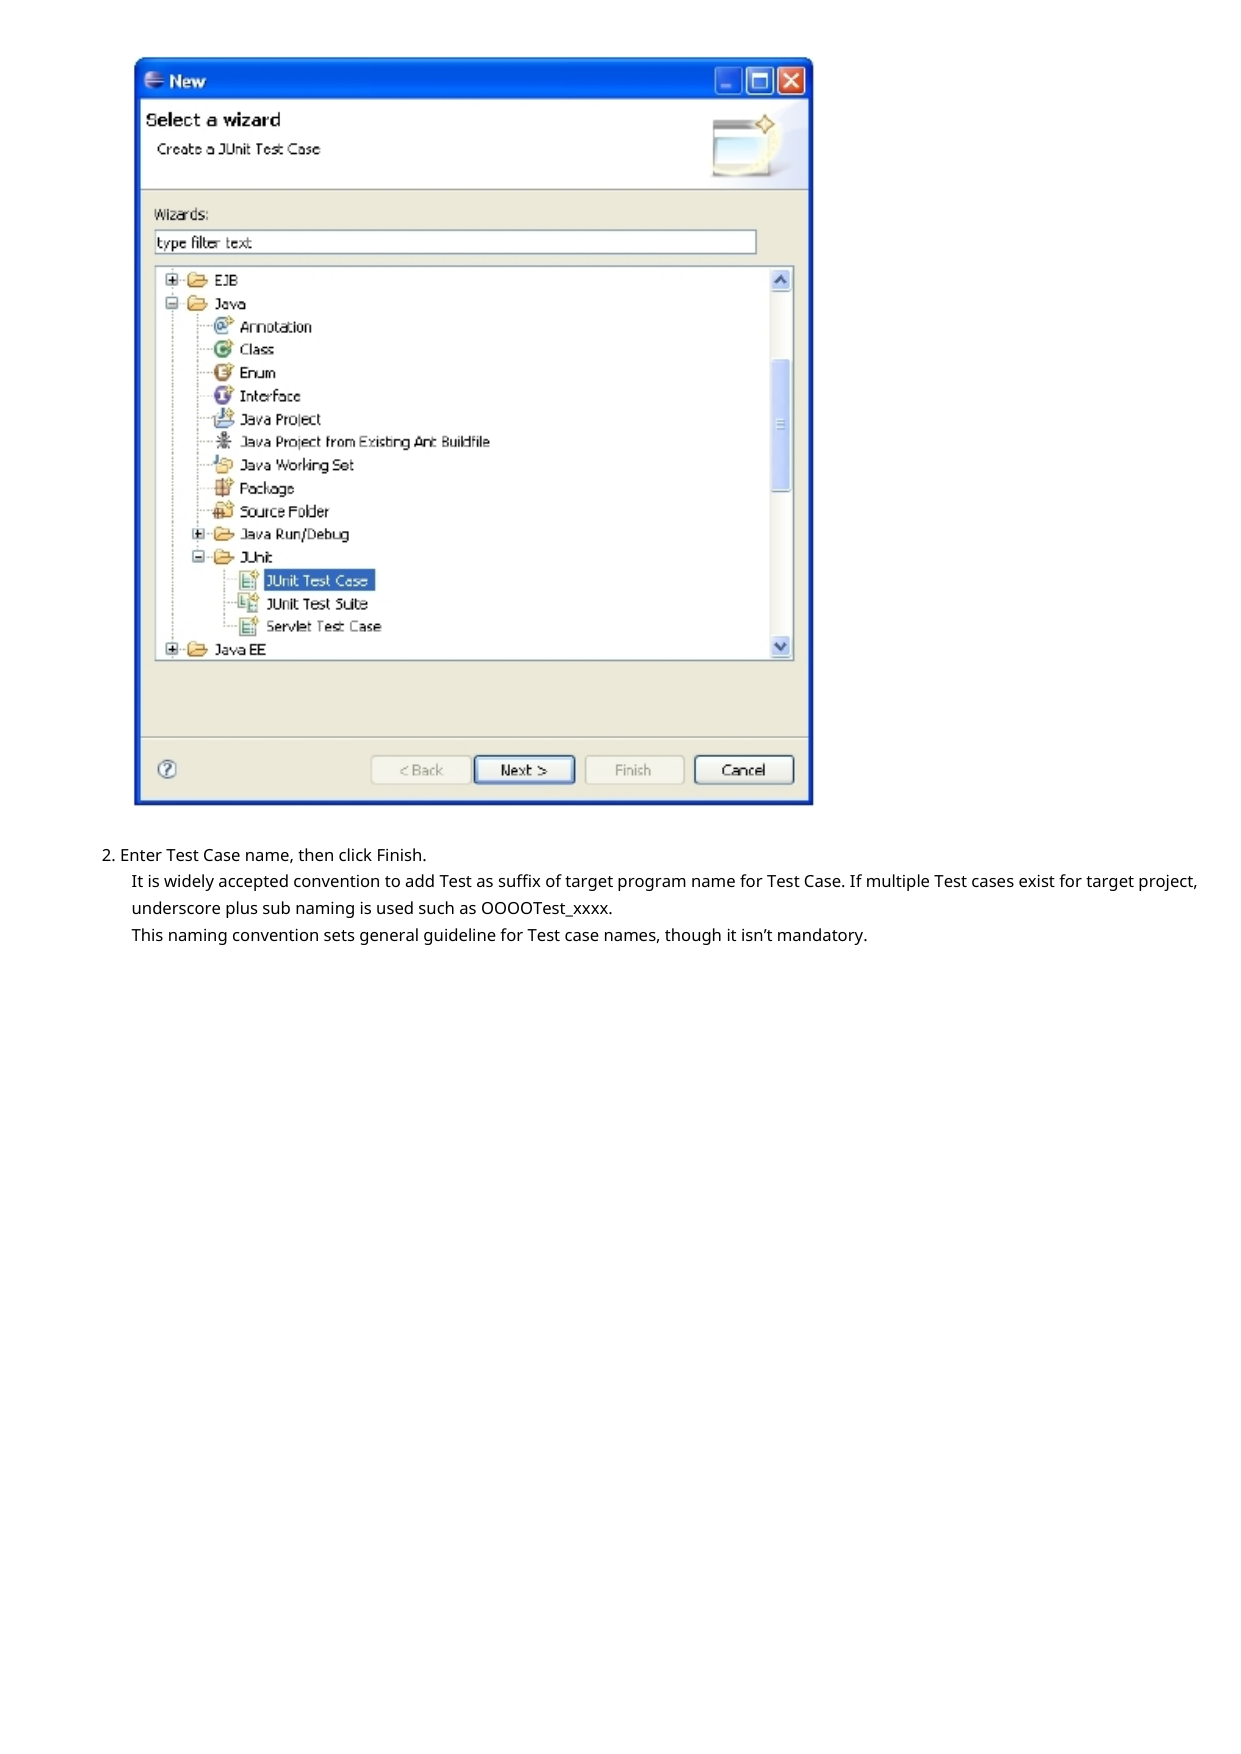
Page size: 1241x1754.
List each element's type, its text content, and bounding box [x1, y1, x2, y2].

picture [133, 56, 815, 807]
text 2. Enter Test Case name, then click Finish. [102, 844, 1240, 866]
text This naming convention sets general guideline for Test case names, though it isn’t mandatory. [131, 919, 1240, 947]
text It is widely accepted convention to add Test as suffix of target program name for Test Case. If multiple Test cases exist for target project, underscore plus sub naming is used such as OOOOTest_xxxx. [131, 866, 1240, 919]
